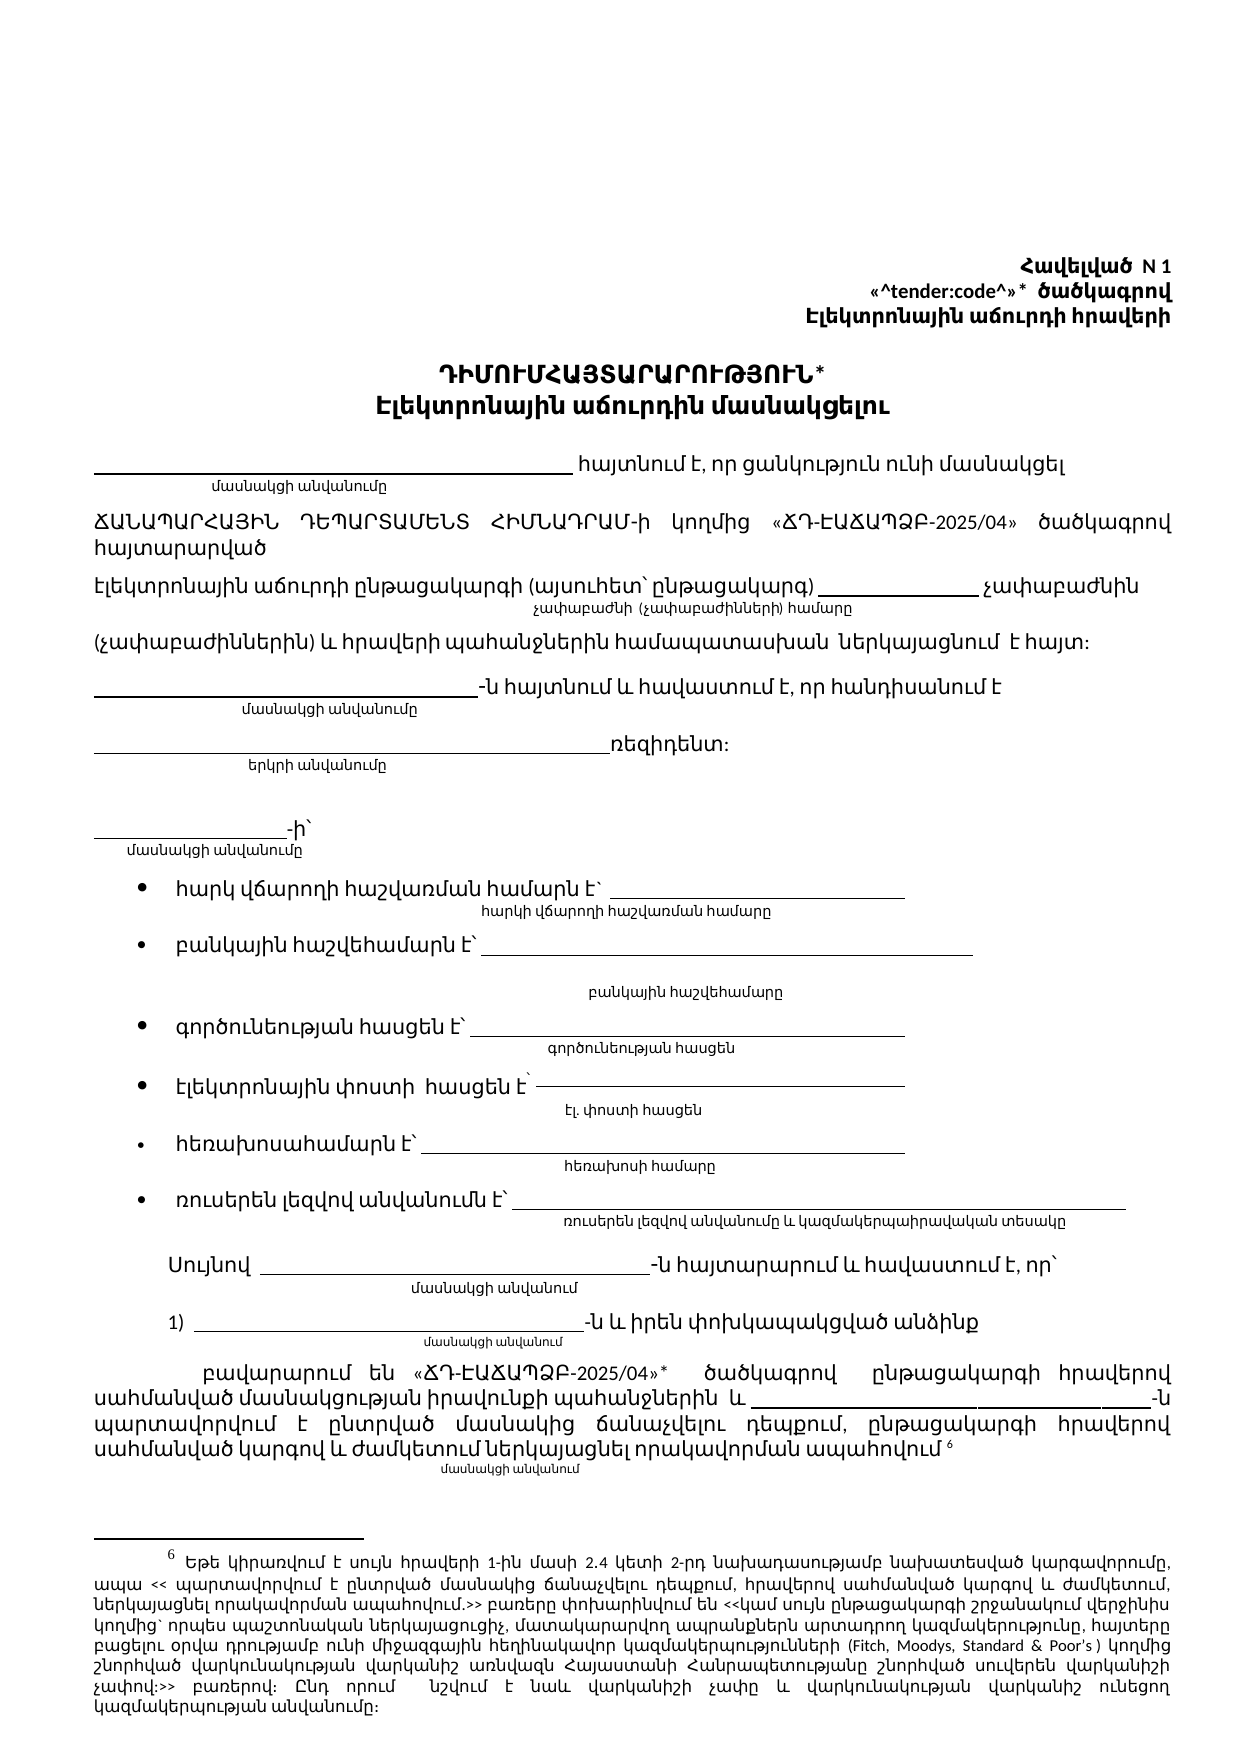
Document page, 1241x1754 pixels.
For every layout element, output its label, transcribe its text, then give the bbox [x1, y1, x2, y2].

list հարկ վճարողի հաշվառման համարն է` [138, 872, 1171, 902]
text հեռախոսի համարը [462, 1157, 1171, 1187]
list ռուսերեն լեզվով անվանումն է՝ [138, 1187, 1171, 1213]
text մասնակցի անվանումը [94, 841, 1171, 872]
list գործունեության հասցեն է՝ [138, 1014, 1171, 1040]
text «^tender:code^»* ծածկագրով [94, 278, 1171, 304]
text -ն հայտնում և հավաստում է, որ հանդիսանում է [94, 670, 1171, 701]
text Հավելված N 1 [94, 253, 1171, 278]
text բանկային հաշվեհամարը [94, 983, 1171, 1014]
text երկրի անվանումը [94, 756, 1171, 787]
text 1) -ն և իրեն փոխկապակցված անձինք [94, 1309, 1171, 1335]
text -ի՝ [94, 816, 1171, 841]
text մասնակցի անվանումը [94, 477, 1171, 507]
list էլեկտրոնային փոստի հասցեն է՝ [138, 1070, 1171, 1101]
text (չափաբաժիններին) և հրավերի պահանջներին համապատասխան ներկայացնում է հայտ: [94, 629, 1171, 655]
text ռուսերեն լեզվով անվանումը և կազմակերպաիրավական տեսակը [94, 1213, 1171, 1243]
text չափաբաժնի (չափաբաժինների) համարը [94, 599, 1171, 629]
text մասնակցի անվանում [94, 1335, 1171, 1360]
text էլեկտրոնային աճուրդի ընթացակարգի (այսուհետ՝ ընթացակարգ) չափաբաժնին [94, 573, 1171, 599]
text էլ. փոստի հասցեն [94, 1101, 1171, 1131]
text ԴԻՄՈՒՄՀԱՅՏԱՐԱՐՈՒԹՅՈՒՆ* [94, 360, 1171, 390]
text հարկի վճարողի հաշվառման համարը [94, 902, 1171, 933]
text ռեզիդենտ: [94, 731, 1171, 756]
text հայտնում է, որ ցանկություն ունի մասնակցել [94, 451, 1171, 477]
text մասնակցի անվանում [94, 1462, 1171, 1487]
subtitle Էլեկտրոնային աճուրդին մասնակցելու [94, 390, 1171, 421]
text բավարարում են «ՃԴ-ԷԱՃԱՊՁԲ-2025/04»* ծածկագրով ընթացակարգի հրավերով սահմանված մասնակցության իրավունքի պահանջներին և -ն պարտավորվում է ընտրված մասնակից ճանաչվելու դեպքում, ընթացակարգի հրավերով սահմանված կարգով և ժամկետում ներկայացնել որակավորման ապահովում [94, 1360, 1171, 1462]
text գործունեության հասցեն [94, 1040, 1171, 1070]
text ՃԱՆԱՊԱՐՀԱՅԻՆ ԴԵՊԱՐՏԱՄԵՆՏ ՀԻՄՆԱԴՐԱՄ-ի կողմից «ՃԴ-ԷԱՃԱՊՁԲ-2025/04» ծածկագրով հայտարարված [94, 507, 1171, 561]
text մասնակցի անվանում [94, 1279, 1171, 1309]
text Էլեկտրոնային աճուրդի հրավերի [94, 304, 1171, 329]
text Սույնով -ն հայտարարում և հավաստում է, որ՝ [94, 1248, 1171, 1279]
list բանկային հաշվեհամարն է՝ [138, 933, 1171, 983]
text մասնակցի անվանումը [94, 701, 1171, 731]
list հեռախոսահամարն է՝ [138, 1131, 1171, 1157]
